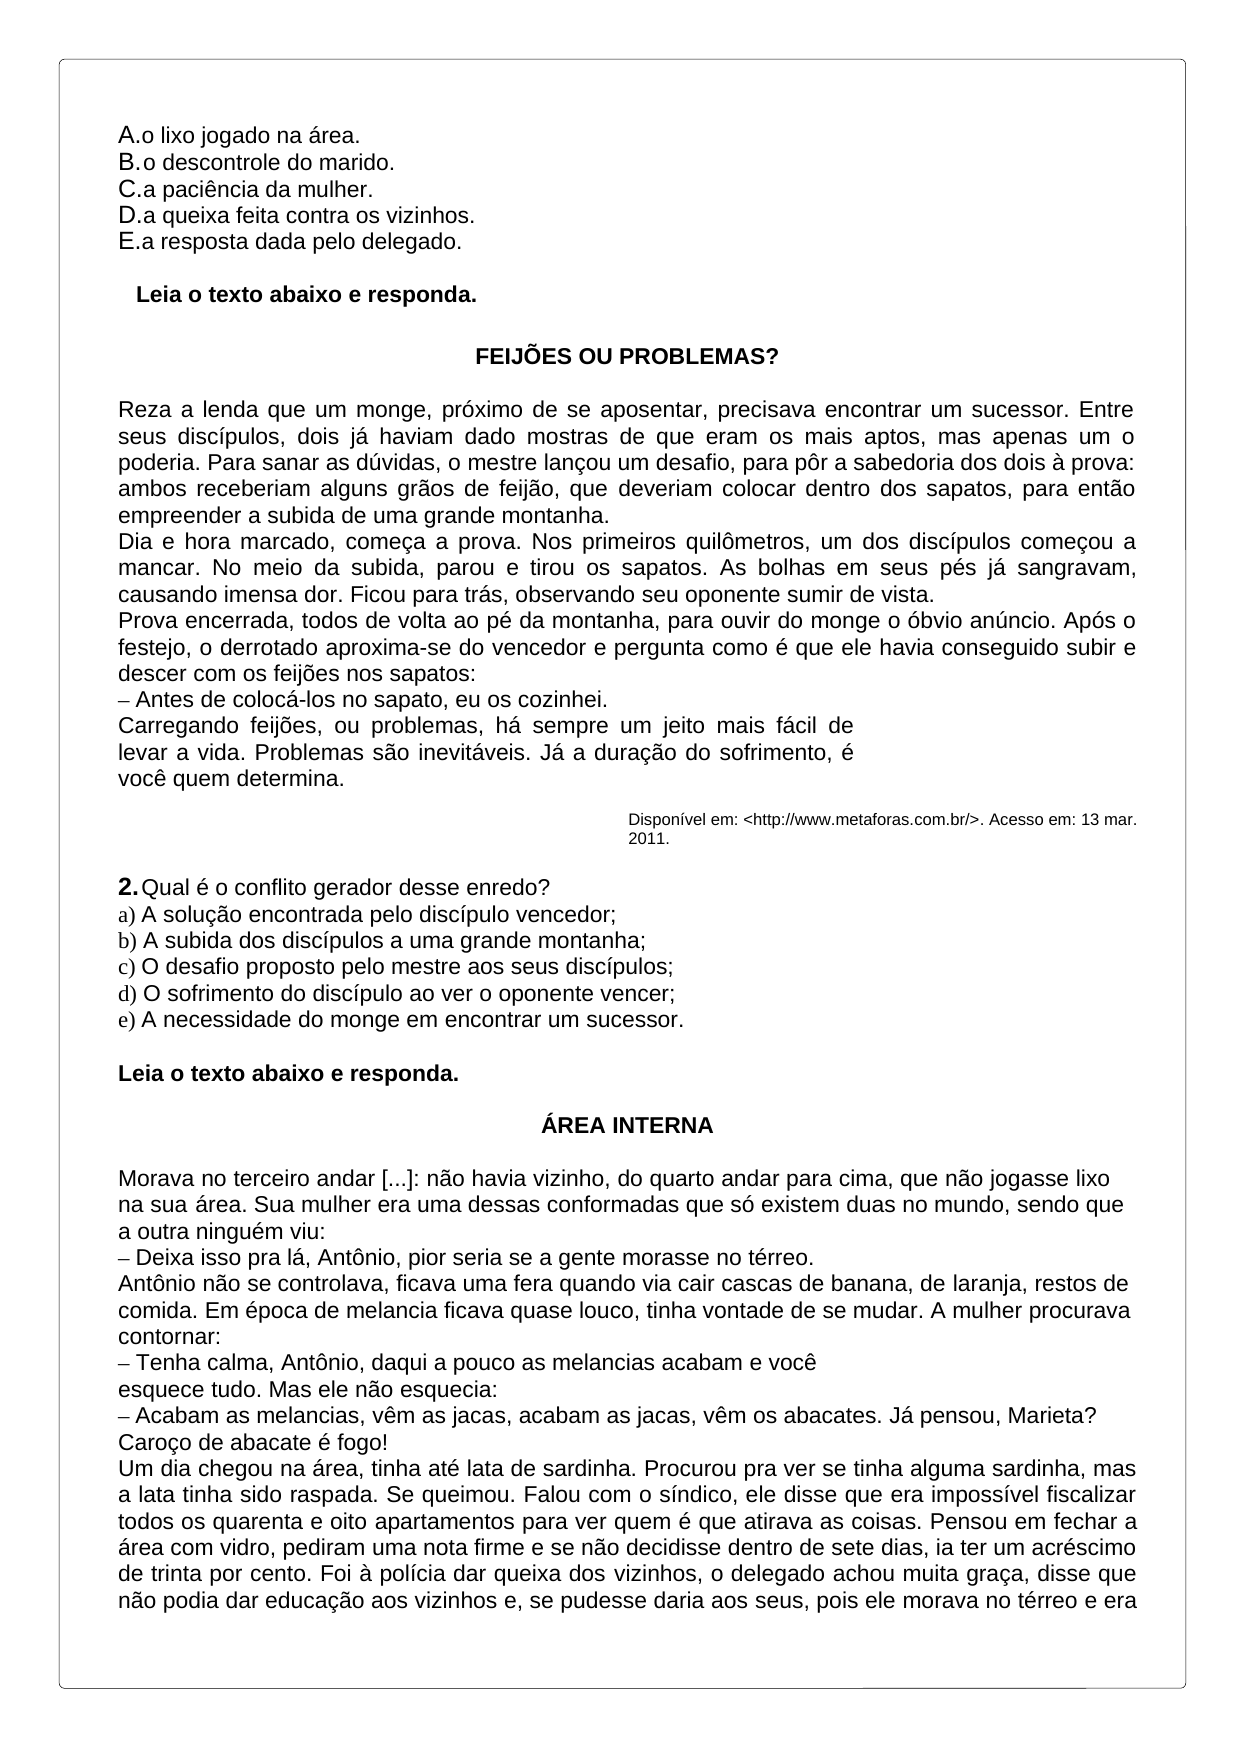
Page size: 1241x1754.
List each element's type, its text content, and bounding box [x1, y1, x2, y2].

list Acabam as melancias, vêm as jacas, acabam as jacas, vêm os abacates. Já pensou, Marieta? Caroço de abacate é fogo! [118, 1402, 1136, 1455]
text ÁREA INTERNA [116, 1112, 1138, 1138]
text Reza a lenda que um monge, próximo de se aposentar, precisava encontrar um sucessor. Entre seus discípulos, dois já haviam dado mostras de que eram os mais aptos, mas apenas um o poderia. Para sanar as dúvidas, o mestre lançou um desafio, para pôr a sabedoria dos dois à prova: ambos receberiam alguns grãos de feijão, que deveriam colocar dentro dos sapatos, para então empreender a subida de uma grande montanha. [118, 396, 1136, 528]
text Disponível em: <http://www.metaforas.com.br/>. Acesso em: 13 mar. 2011. [628, 810, 1169, 848]
text Antônio não se controlava, ficava uma fera quando via cair cascas de banana, de laranja, restos de comida. Em época de melancia ficava quase louco, tinha vontade de se mudar. A mulher procurava contornar: [118, 1270, 1169, 1349]
list Tenha calma, Antônio, daqui a pouco as melancias acabam e você esquece tudo. Mas ele não esquecia: [118, 1349, 872, 1402]
list a paciência da mulher. [118, 176, 1169, 202]
list A subida dos discípulos a uma grande montanha; [118, 927, 1169, 953]
list a resposta dada pelo delegado. [118, 228, 1169, 255]
text Carregando feijões, ou problemas, há sempre um jeito mais fácil de levar a vida. Problemas são inevitáveis. Já a duração do sofrimento, é você quem determina. [118, 712, 854, 792]
subtitle Leia o texto abaixo e responda. [118, 1059, 1169, 1086]
list A necessidade do monge em encontrar um sucessor. [118, 1006, 1169, 1033]
list o descontrole do marido. [118, 149, 1169, 176]
list Deixa isso pra lá, Antônio, pior seria se a gente morasse no térreo. [118, 1244, 1169, 1270]
list O desafio proposto pelo mestre aos seus discípulos; [118, 954, 1169, 980]
list O sofrimento do discípulo ao ver o oponente vencer; [118, 980, 1169, 1006]
text FEIJÕES OU PROBLEMAS? [116, 344, 1138, 370]
text Morava no terceiro andar [...]: não havia vizinho, do quarto andar para cima, que não jogasse lixo na sua área. Sua mulher era uma dessas conformadas que só existem duas no mundo, sendo que a outra ninguém viu: [118, 1165, 1138, 1244]
list a queixa feita contra os vizinhos. [118, 202, 1169, 228]
subtitle Leia o texto abaixo e responda. [116, 282, 496, 308]
text Dia e hora marcado, começa a prova. Nos primeiros quilômetros, um dos discípulos começou a mancar. No meio da subida, parou e tirou os sapatos. As bolhas em seus pés já sangravam, causando imensa dor. Ficou para trás, observando seu oponente sumir de vista. [118, 528, 1137, 607]
list A solução encontrada pelo discípulo vencedor; [118, 901, 1169, 927]
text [118, 1455, 1137, 1613]
list Qual é o conflito gerador desse enredo? [118, 875, 1169, 901]
text Prova encerrada, todos de volta ao pé da montanha, para ouvir do monge o óbvio anúncio. Após o festejo, o derrotado aproxima-se do vencedor e pergunta como é que ele havia conseguido subir e descer com os feijões nos sapatos: [118, 607, 1137, 686]
list Antes de colocá-los no sapato, eu os cozinhei. [118, 686, 1169, 712]
list o lixo jogado na área. [118, 123, 1169, 149]
